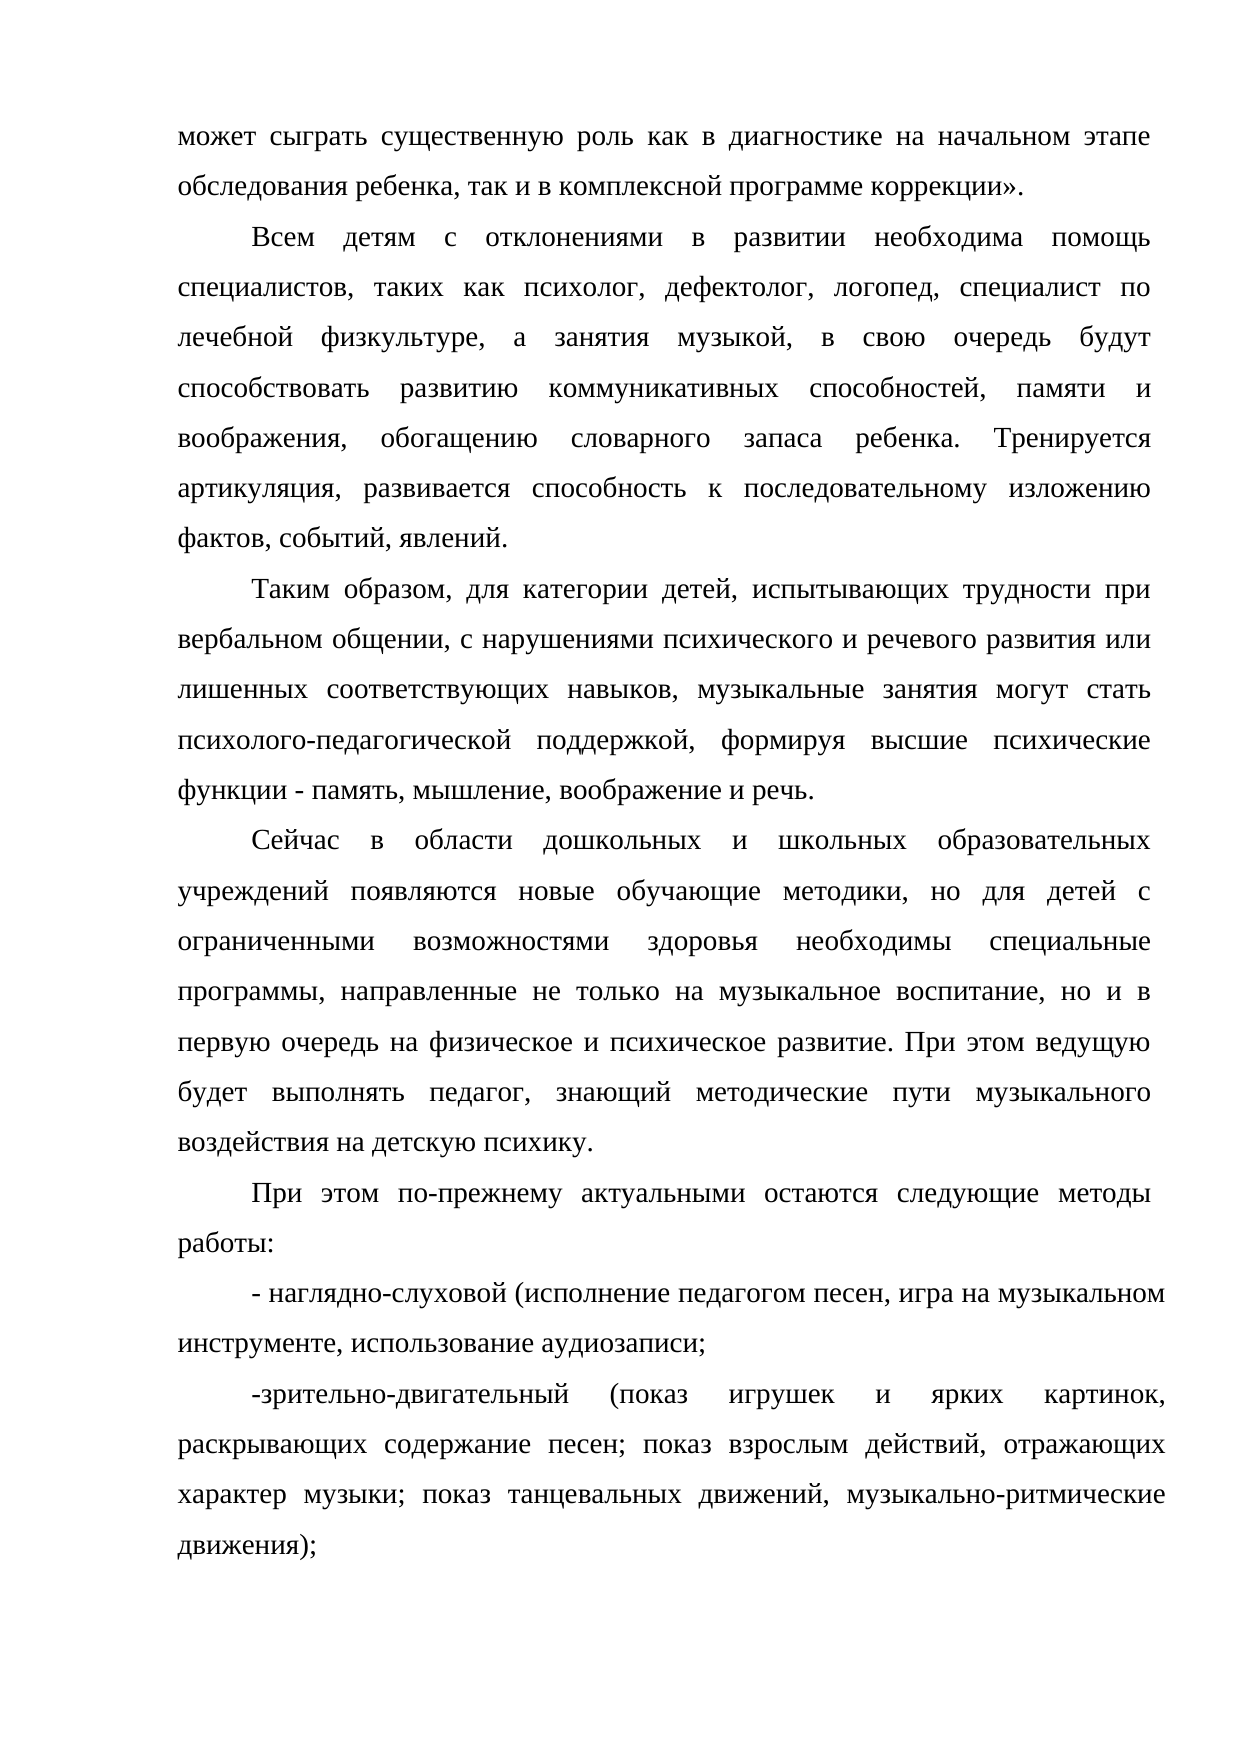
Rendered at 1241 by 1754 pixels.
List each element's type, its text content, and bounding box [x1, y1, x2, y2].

text - наглядно-слуховой (исполнение педагогом песен, игра на музыкальном инструменте, использование аудиозаписи; [177, 1275, 1167, 1359]
text Таким образом, для категории детей, испытывающих трудности при вербальном общении, с нарушениями психического и речевого развития или лишенных соответствующих навыков, музыкальные занятия могут стать психолого-педагогической поддержкой, формируя высшие психические функции - память, мышление, воображение и речь. [177, 571, 1152, 806]
text Сейчас в области дошкольных и школьных образовательных учреждений появляются новые обучающие методики, но для детей с ограниченными возможностями здоровья необходимы специальные программы, направленные не только на музыкальное воспитание, но и в первую очередь на физическое и психическое развитие. При этом ведущую будет выполнять педагог, знающий методические пути музыкального воздействия на детскую психику. [177, 822, 1152, 1158]
text При этом по-прежнему актуальными остаются следующие методы работы: [177, 1175, 1152, 1258]
text -зрительно-двигательный (показ игрушек и ярких картинок, раскрывающих содержание песен; показ взрослым действий, отражающих характер музыки; показ танцевальных движений, музыкально-ритмические движения); [177, 1376, 1167, 1560]
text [177, 118, 1152, 202]
text Всем детям с отклонениями в развитии необходима помощь специалистов, таких как психолог, дефектолог, логопед, специалист по лечебной физкультуре, а занятия музыкой, в свою очередь будут способствовать развитию коммуникативных способностей, памяти и воображения, обогащению словарного запаса ребенка. Тренируется артикуляция, развивается способность к последовательному изложению фактов, событий, явлений. [177, 219, 1152, 554]
